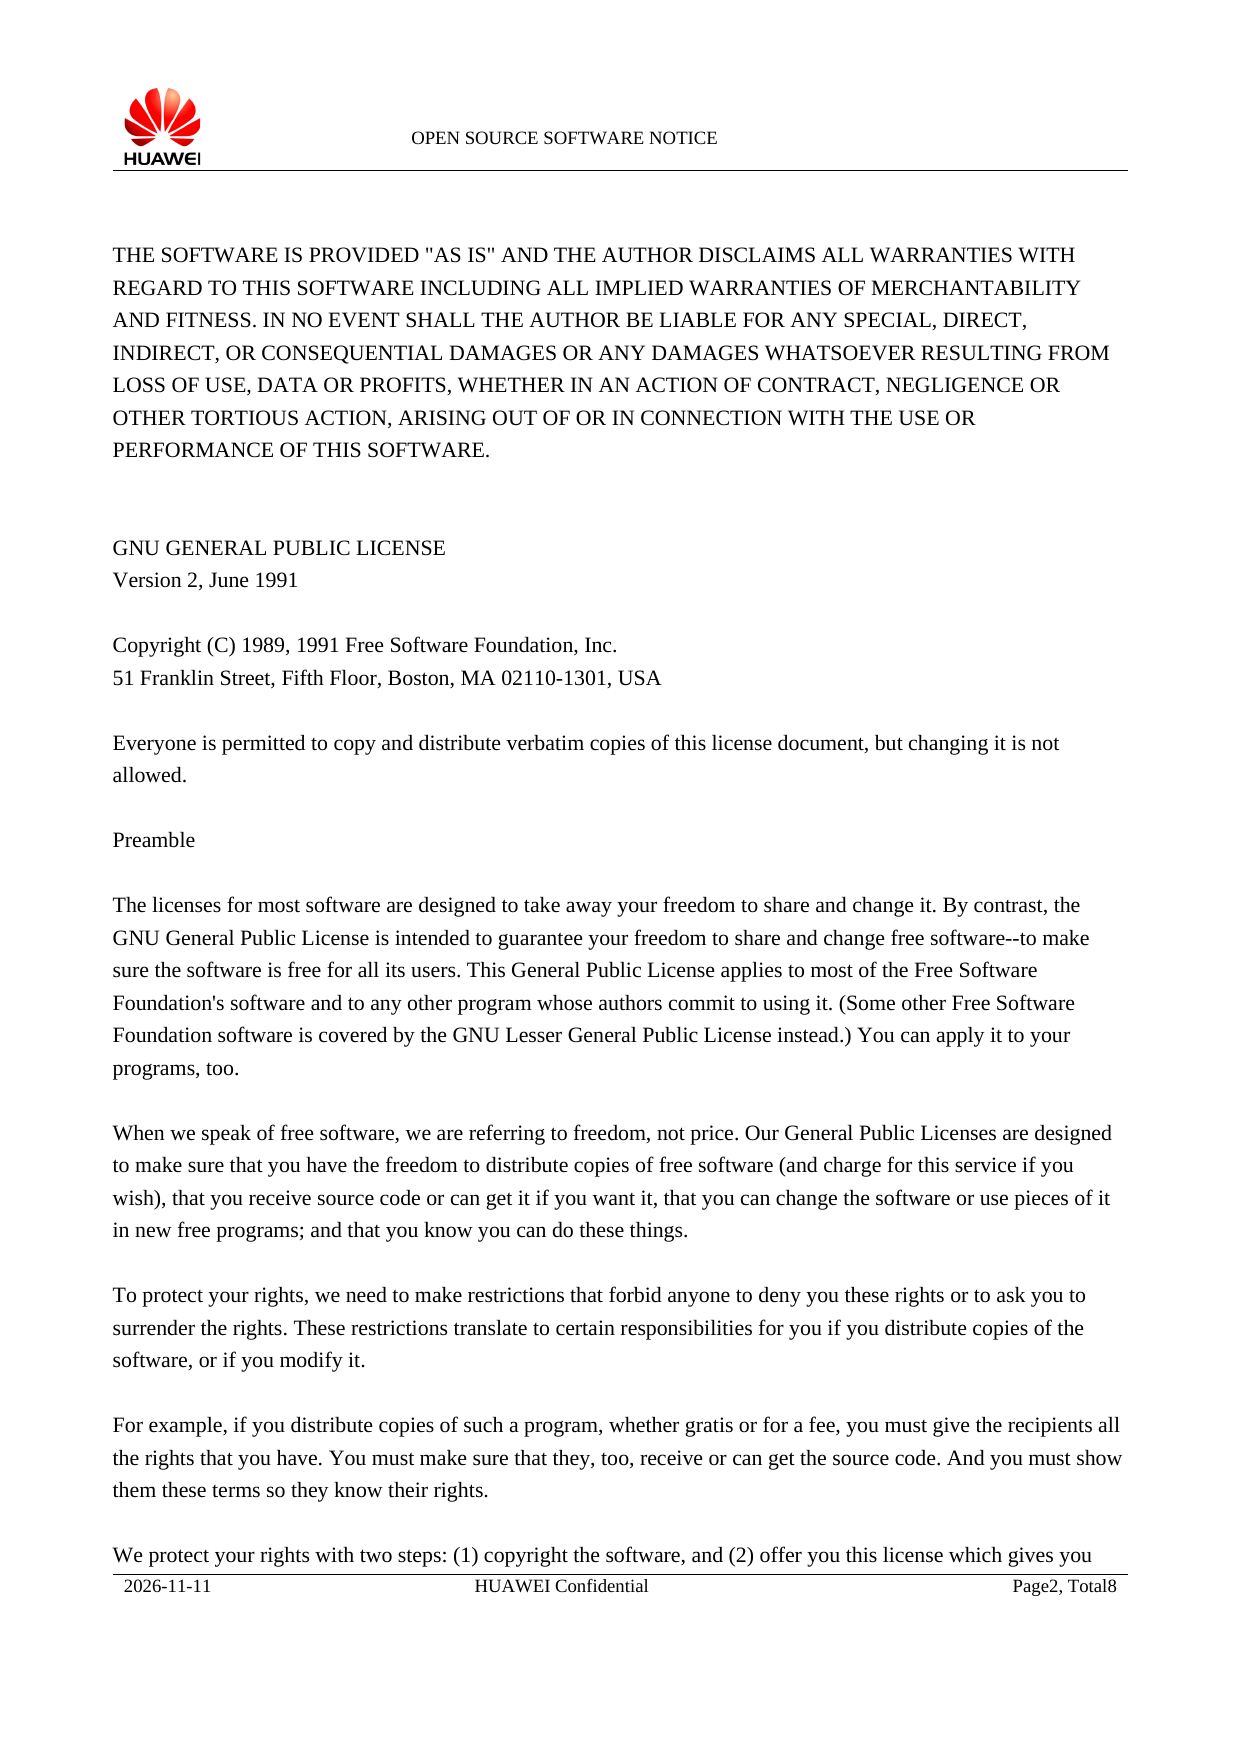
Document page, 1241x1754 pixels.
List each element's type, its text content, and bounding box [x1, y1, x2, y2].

picture [124, 88, 201, 165]
